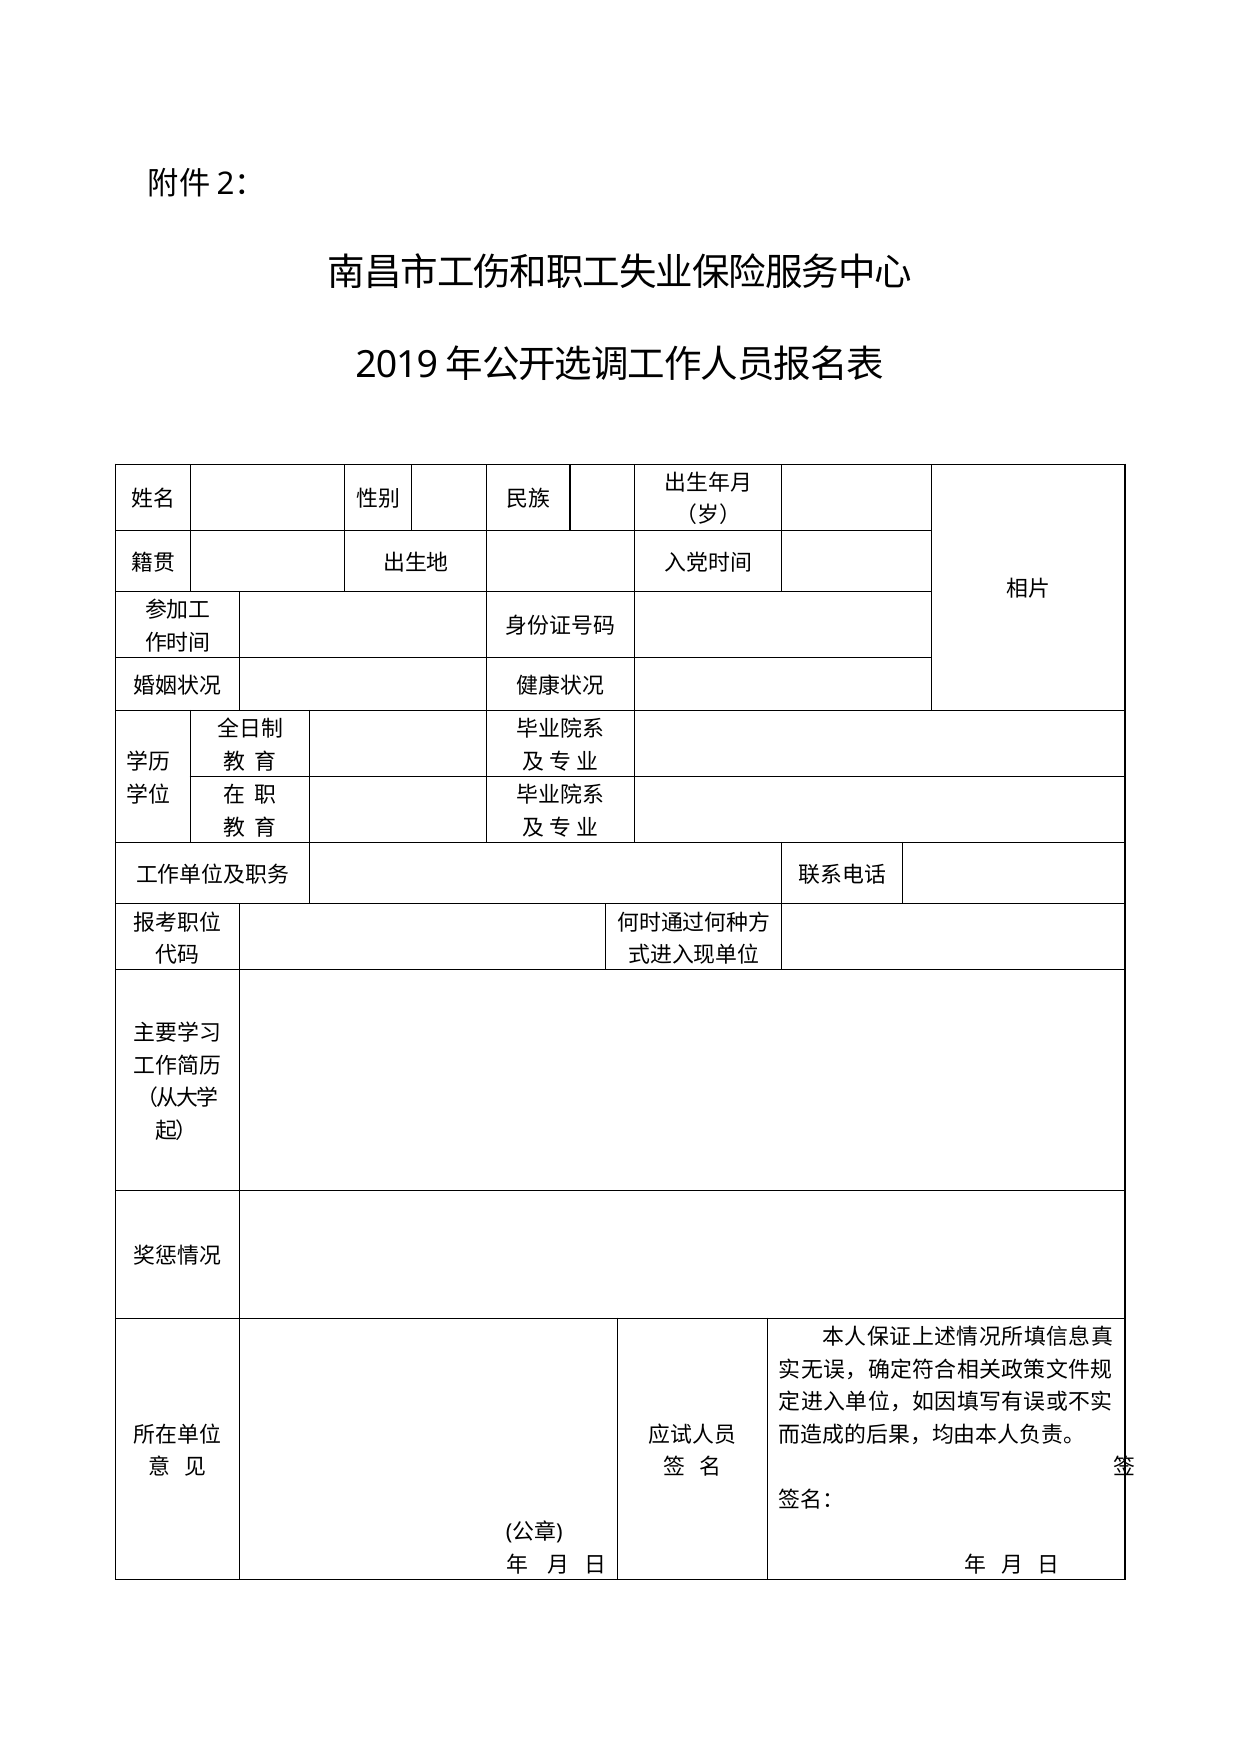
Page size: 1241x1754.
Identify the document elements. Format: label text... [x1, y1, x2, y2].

table_cell [310, 777, 486, 842]
table_cell 健康状况 [487, 658, 634, 710]
table_cell 出生地 [345, 531, 486, 591]
text 2019年公开选调工作人员报名表 [148, 328, 1092, 393]
table_header [571, 465, 634, 529]
table_cell 参加工 作时间 [116, 592, 239, 657]
table_cell 毕业院系 及 专 业 [487, 777, 634, 842]
table_cell [240, 1191, 1124, 1318]
table_cell 学历 学位 [116, 711, 190, 842]
table_cell 毕业院系 及 专 业 [487, 711, 634, 776]
table_cell 籍贯 [116, 531, 190, 591]
table_cell [240, 592, 486, 657]
text 南昌市工伤和职工失业保险服务中心 [148, 236, 1092, 301]
table_cell [240, 970, 1124, 1189]
table_cell 工作单位及职务 [116, 843, 309, 903]
table_header [412, 465, 486, 529]
table_cell [240, 904, 605, 969]
table_cell [635, 711, 1124, 776]
table_header 民族 [487, 465, 569, 529]
table_cell 联系电话 [782, 843, 902, 903]
table_cell 身份证号码 [487, 592, 634, 657]
table_cell [240, 658, 486, 710]
table_cell [310, 711, 486, 776]
table_cell 何时通过何种方式进入现单位 [606, 904, 781, 969]
table_cell [635, 592, 931, 657]
table_cell [487, 531, 634, 591]
table_cell 婚姻状况 [116, 658, 239, 710]
table_header 姓名 [116, 465, 190, 529]
table_cell 入党时间 [635, 531, 781, 591]
table_cell [635, 658, 931, 710]
table_header [782, 465, 931, 529]
table_cell [782, 904, 1124, 969]
table_header 性别 [345, 465, 411, 529]
table_header 相片 [932, 465, 1124, 710]
text 附件2： [148, 148, 1092, 213]
table_cell 奖惩情况 [116, 1191, 239, 1318]
table_cell (公章) 年 月 日 [240, 1319, 617, 1579]
table_cell 报考职位 代码 [116, 904, 239, 969]
table_header [191, 465, 344, 529]
table_cell [310, 843, 781, 903]
table_cell 主要学习工作简历 （从大学起） [116, 970, 239, 1189]
table_cell 所在单位意 见 [116, 1319, 239, 1579]
table_cell 在 职 教 育 [191, 777, 309, 842]
table_cell 全日制 教 育 [191, 711, 309, 776]
table_cell [635, 777, 1124, 842]
table_cell [903, 843, 1124, 903]
table_cell 本人保证上述情况所填信息真实无误，确定符合相关政策文件规定进入单位，如因填写有误或不实而造成的后果，均由本人负责。 签签名： 年 月 日 [768, 1319, 1124, 1579]
table_cell [191, 531, 344, 591]
table_cell [782, 531, 931, 591]
table_header 出生年月 （岁） [635, 465, 781, 529]
table_cell 应试人员 签 名 [618, 1319, 767, 1579]
